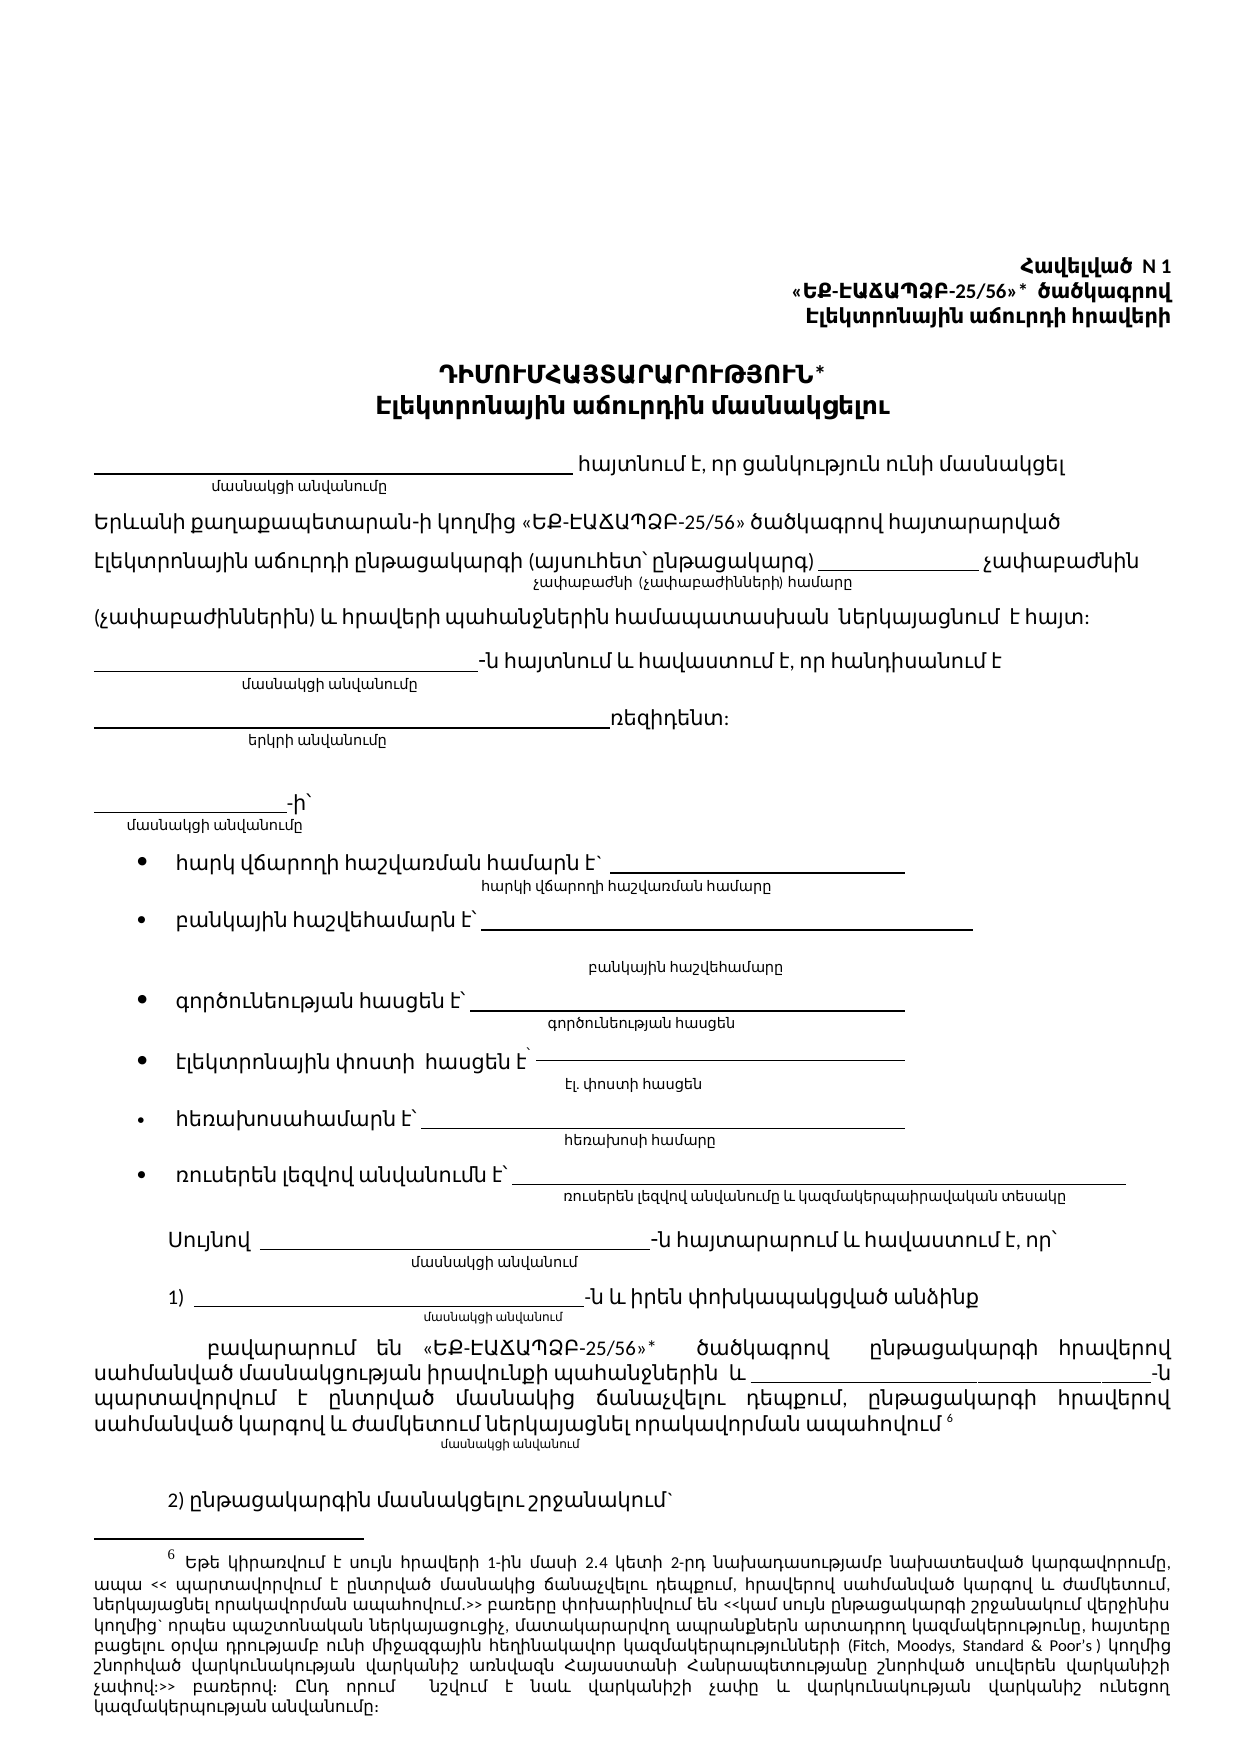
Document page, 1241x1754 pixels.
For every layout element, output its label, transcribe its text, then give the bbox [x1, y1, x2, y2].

text մասնակցի անվանումը [94, 675, 1171, 706]
text էլեկտրոնային աճուրդի ընթացակարգի (այսուհետ՝ ընթացակարգ) չափաբաժնին [94, 548, 1171, 573]
text բավարարում են «ԵՔ-ԷԱՃԱՊՁԲ-25/56»* ծածկագրով ընթացակարգի հրավերով սահմանված մասնակցության իրավունքի պահանջներին և -ն պարտավորվում է ընտրված մասնակից ճանաչվելու դեպքում, ընթացակարգի հրավերով սահմանված կարգով և ժամկետում ներկայացնել որակավորման ապահովում [94, 1335, 1171, 1436]
text ԴԻՄՈՒՄՀԱՅՏԱՐԱՐՈՒԹՅՈՒՆ* [94, 360, 1171, 390]
text գործունեության հասցեն [94, 1014, 1171, 1045]
text մասնակցի անվանումը [94, 477, 1171, 507]
text հայտնում է, որ ցանկություն ունի մասնակցել [94, 451, 1171, 477]
text Հավելված N 1 [94, 253, 1171, 278]
text հարկի վճարողի հաշվառման համարը [94, 877, 1171, 907]
text մասնակցի անվանումը [94, 816, 1171, 846]
text մասնակցի անվանում [94, 1309, 1171, 1335]
list բանկային հաշվեհամարն է՝ [138, 907, 1171, 958]
text Սույնով -ն հայտարարում և հավաստում է, որ՝ [94, 1223, 1171, 1253]
text «ԵՔ-ԷԱՃԱՊՁԲ-25/56»* ծածկագրով [94, 278, 1171, 304]
text մասնակցի անվանում [94, 1436, 1171, 1462]
list հարկ վճարողի հաշվառման համարն է` [138, 846, 1171, 877]
text ռուսերեն լեզվով անվանումը և կազմակերպաիրավական տեսակը [94, 1187, 1171, 1218]
text երկրի անվանումը [94, 731, 1171, 762]
text -ն հայտնում և հավաստում է, որ հանդիսանում է [94, 644, 1171, 675]
text ռեզիդենտ: [94, 706, 1171, 731]
list էլեկտրոնային փոստի հասցեն է՝ [138, 1045, 1171, 1075]
text 2) ընթացակարգին մասնակցելու շրջանակում` [94, 1487, 1171, 1513]
text հեռախոսի համարը [462, 1131, 1171, 1162]
text բանկային հաշվեհամարը [94, 958, 1171, 989]
list հեռախոսահամարն է՝ [138, 1106, 1171, 1131]
text Երևանի քաղաքապետարան-ի կողմից «ԵՔ-ԷԱՃԱՊՁԲ-25/56» ծածկագրով հայտարարված [94, 507, 1171, 535]
subtitle Էլեկտրոնային աճուրդին մասնակցելու [94, 390, 1171, 421]
text մասնակցի անվանում [94, 1253, 1171, 1284]
text էլ. փոստի հասցեն [94, 1075, 1171, 1106]
text (չափաբաժիններին) և հրավերի պահանջներին համապատասխան ներկայացնում է հայտ: [94, 604, 1171, 629]
text 1) -ն և իրեն փոխկապակցված անձինք [94, 1284, 1171, 1309]
text չափաբաժնի (չափաբաժինների) համարը [94, 573, 1171, 604]
list ռուսերեն լեզվով անվանումն է՝ [138, 1162, 1171, 1187]
text Էլեկտրոնային աճուրդի հրավերի [94, 304, 1171, 329]
list գործունեության հասցեն է՝ [138, 989, 1171, 1014]
text -ի՝ [94, 790, 1171, 816]
